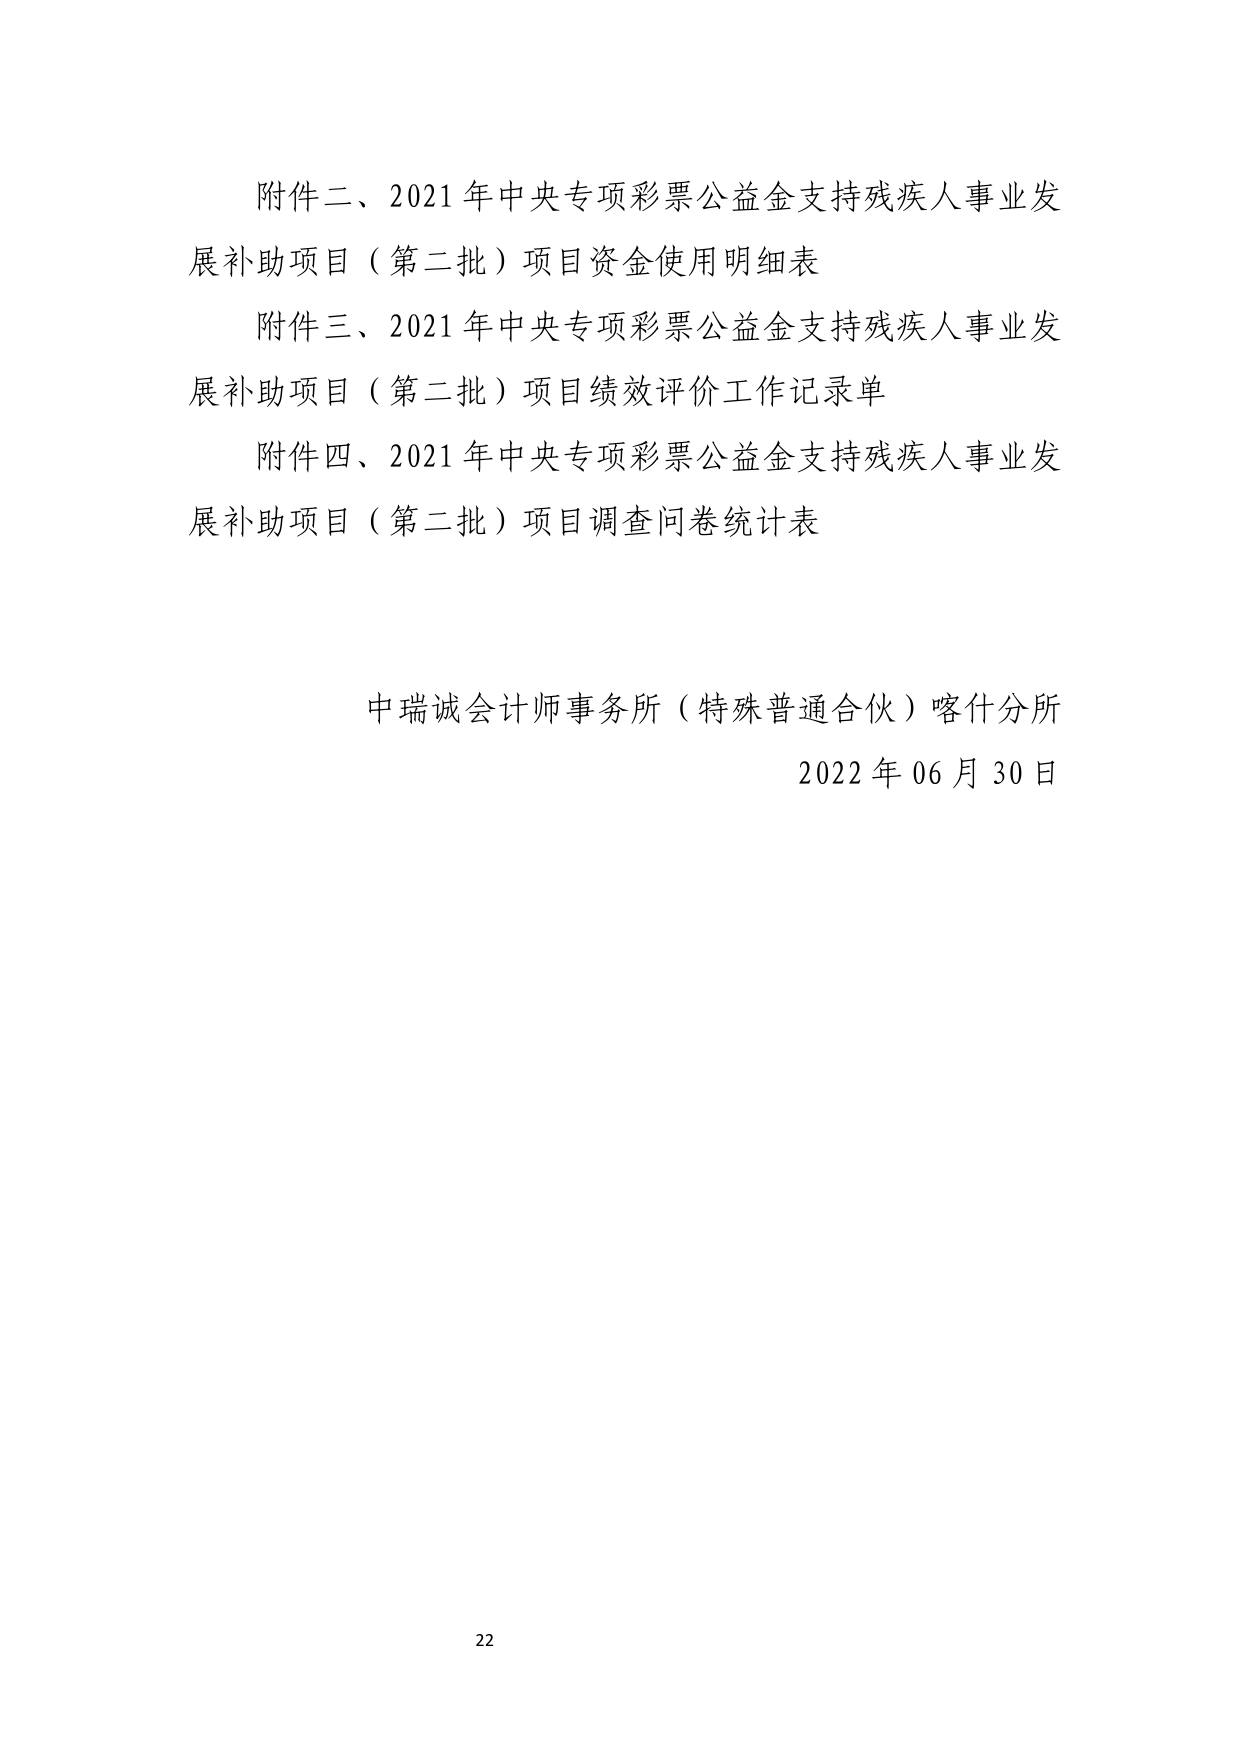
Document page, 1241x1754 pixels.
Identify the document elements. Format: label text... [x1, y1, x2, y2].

text 2022年06月30日 [187, 739, 1063, 804]
list 附件三、2021年中央专项彩票公益金支持残疾人事业发展补助项目（第二批）项目绩效评价工作记录单 [187, 292, 1063, 422]
list 附件二、2021年中央专项彩票公益金支持残疾人事业发展补助项目（第二批）项目资金使用明细表 [187, 162, 1063, 292]
text 中瑞诚会计师事务所（特殊普通合伙）喀什分所 [187, 674, 1063, 739]
list 附件四、2021年中央专项彩票公益金支持残疾人事业发展补助项目（第二批）项目调查问卷统计表 [187, 422, 1063, 552]
